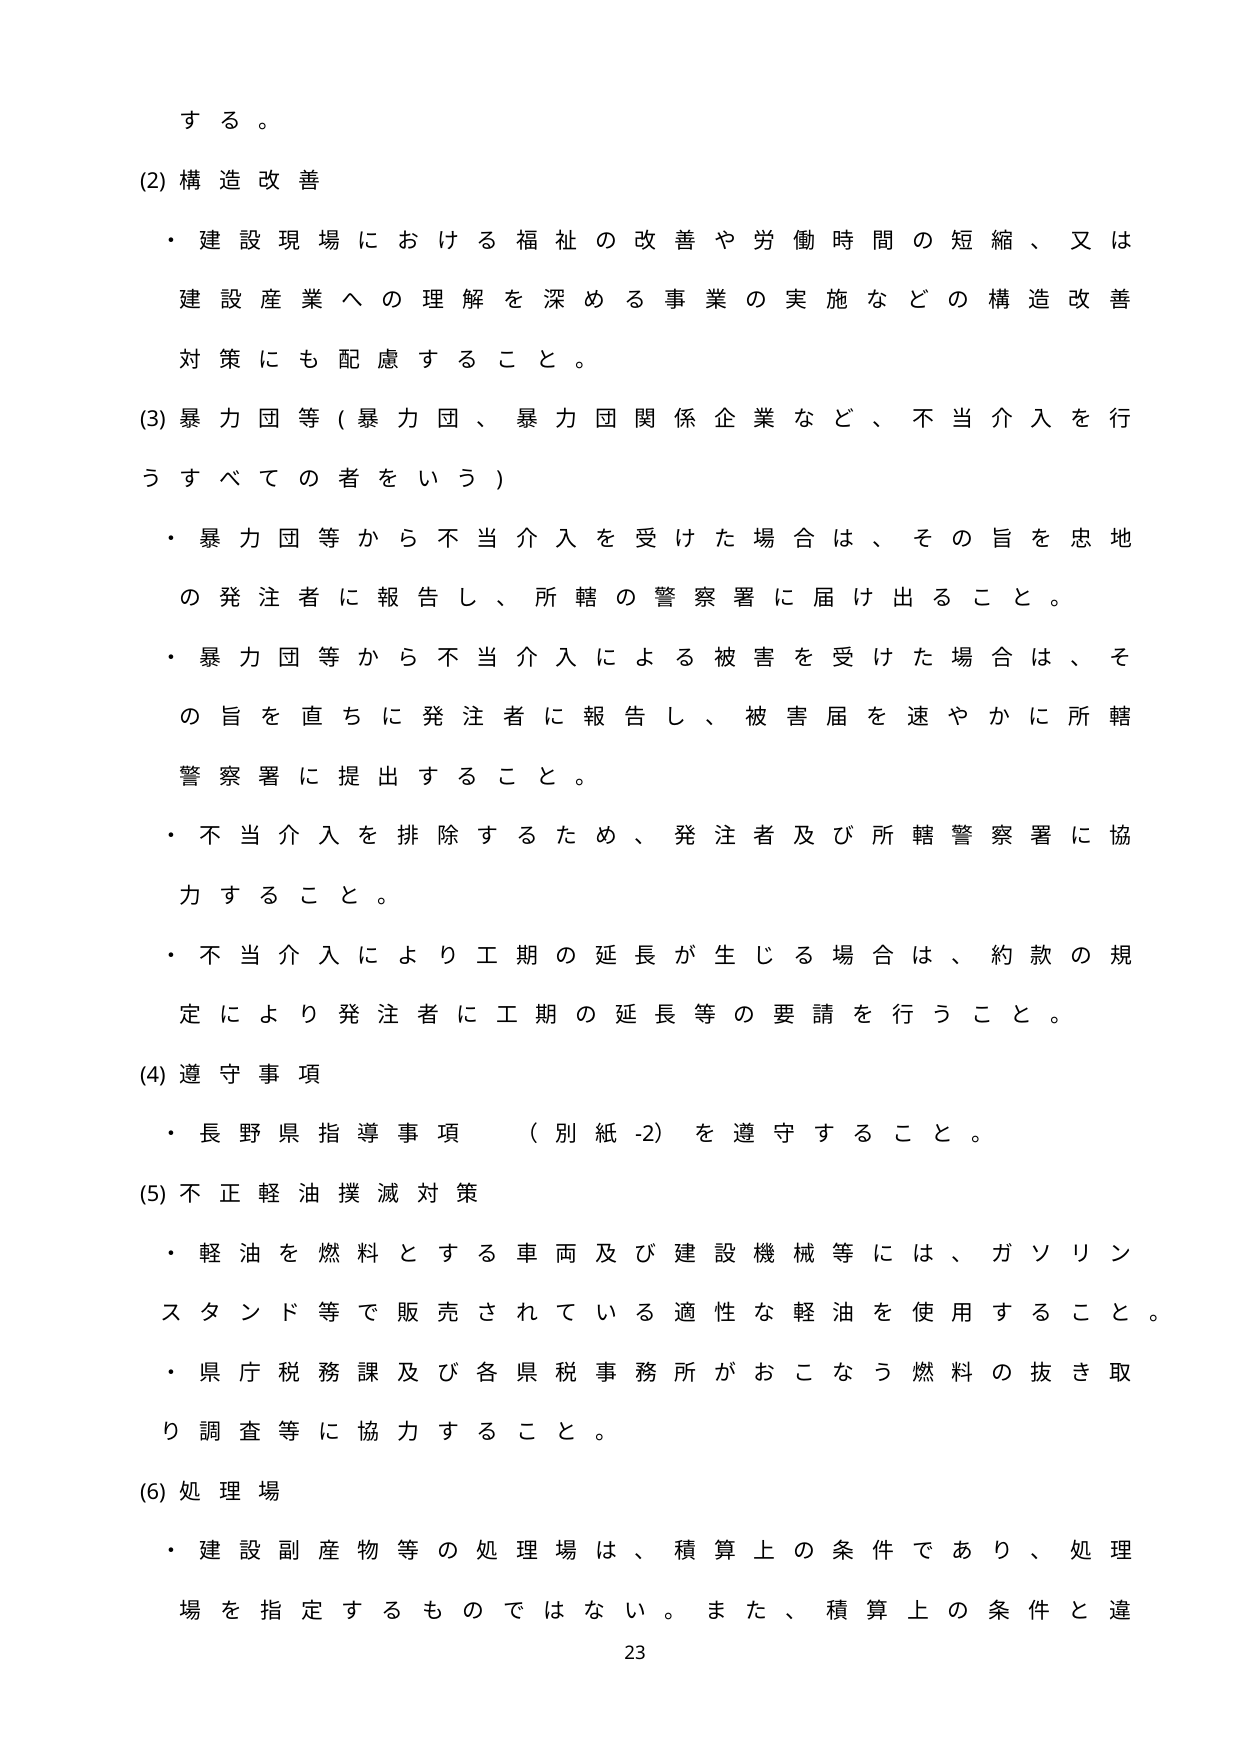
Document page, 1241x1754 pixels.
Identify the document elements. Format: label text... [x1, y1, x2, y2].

text (3) 暴力団等(暴力団、暴力団関係企業など、不当介入を行うすべての者をいう) [135, 387, 1149, 507]
text (5)不正軽油撲滅対策 [135, 1162, 1149, 1222]
text (6)処理場 [135, 1460, 1149, 1519]
text ・県庁税務課及び各県税事務所がおこなう燃料の抜き取り調査等に協力すること。 [149, 1341, 1149, 1460]
text ・長野県指導事項 （別紙-2）を遵守すること。 [149, 1102, 1149, 1162]
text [149, 1519, 1149, 1639]
text (2) 構造改善 [135, 149, 1149, 209]
text ・不当介入により工期の延長が生じる場合は、約款の規定により発注者に工期の延長等の要請を行うこと。 [150, 924, 1149, 1043]
text ・暴力団等から不当介入を受けた場合は、その旨を忠地の発注者に報告し、所轄の警察署に届け出ること。 [150, 507, 1149, 626]
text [164, 89, 1149, 149]
text ・暴力団等から不当介入による被害を受けた場合は、その旨を直ちに発注者に報告し、被害届を速やかに所轄警察署に提出すること。 [150, 626, 1149, 804]
text ・建設現場における福祉の改善や労働時間の短縮、又は建設産業への理解を深める事業の実施などの構造改善対策にも配慮すること。 [149, 209, 1149, 387]
text ・軽油を燃料とする車両及び建設機械等には、ガソリンスタンド等で販売されている適性な軽油を使用すること。 [149, 1222, 1149, 1341]
text ・不当介入を排除するため、発注者及び所轄警察署に協力すること。 [150, 804, 1149, 924]
text (4) 遵守事項 [135, 1043, 1149, 1102]
